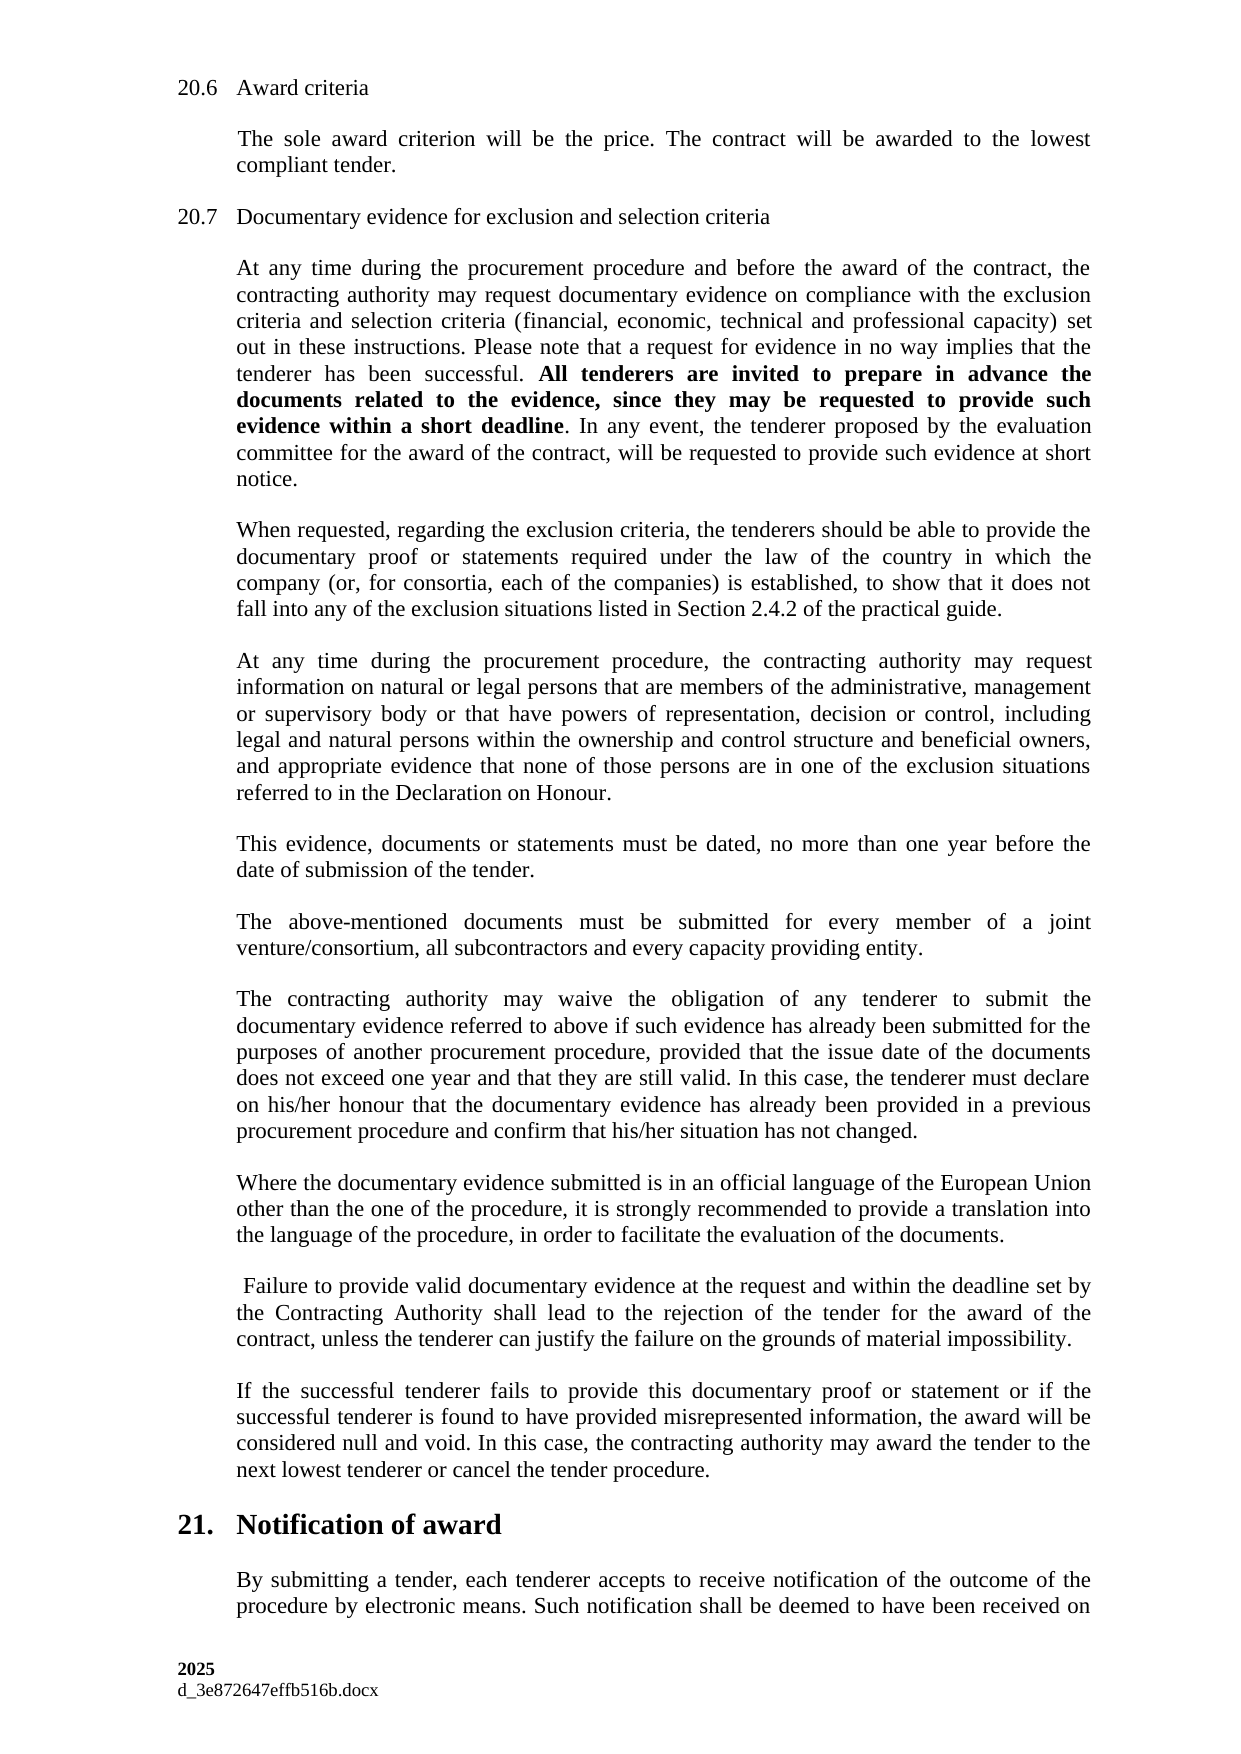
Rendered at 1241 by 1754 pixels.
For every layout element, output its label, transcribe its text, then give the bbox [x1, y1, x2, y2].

text If the successful tenderer fails to provide this documentary proof or statement or if the successful tenderer is found to have provided misrepresented information, the award will be considered null and void. In this case, the contracting authority may award the tender to the next lowest tenderer or cancel the tender procedure. [236, 1377, 1092, 1482]
text When requested, regarding the exclusion criteria, the tenderers should be able to provide the documentary proof or statements required under the law of the country in which the company (or, for consortia, each of the companies) is established, to show that it does not fall into any of the exclusion situations listed in Section 2.4.2 of the practical guide. [236, 516, 1092, 622]
text At any time during the procurement procedure, the contracting authority may request information on natural or legal persons that are members of the administrative, management or supervisory body or that have powers of representation, decision or control, including legal and natural persons within the ownership and control structure and beneficial owners, and appropriate evidence that none of those persons are in one of the exclusion situations referred to in the Declaration on Honour. [236, 647, 1092, 805]
subtitle 20.6 Award criteria [177, 74, 1092, 100]
text The sole award criterion will be the price. The contract will be awarded to the lowest compliant tender. [236, 125, 1092, 178]
text 21. Notification of award [177, 1507, 1092, 1541]
text The above-mentioned documents must be submitted for every member of a joint venture/consortium, all subcontractors and every capacity providing entity. [236, 908, 1092, 960]
subtitle 20.7 Documentary evidence for exclusion and selection criteria [177, 203, 1092, 229]
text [236, 1566, 1092, 1618]
text Where the documentary evidence submitted is in an official language of the European Union other than the one of the procedure, it is strongly recommended to provide a translation into the language of the procedure, in order to facilitate the evaluation of the documents. [236, 1168, 1092, 1248]
text At any time during the procurement procedure and before the award of the contract, the contracting authority may request documentary evidence on compliance with the exclusion criteria and selection criteria (financial, economic, technical and professional capacity) set out in these instructions. Please note that a request for evidence in no way implies that the tenderer has been successful. All tenderers are invited to prepare in advance the documents related to the evidence, since they may be requested to provide such evidence within a short deadline. In any event, the tenderer proposed by the evaluation committee for the award of the contract, will be requested to provide such evidence at short notice. [236, 254, 1092, 491]
text This evidence, documents or statements must be dated, no more than one year before the date of submission of the tender. [236, 830, 1092, 883]
text The contracting authority may waive the obligation of any tenderer to submit the documentary evidence referred to above if such evidence has already been submitted for the purposes of another procurement procedure, provided that the issue date of the documents does not exceed one year and that they are still valid. In this case, the tenderer must declare on his/her honour that the documentary evidence has already been provided in a previous procurement procedure and confirm that his/her situation has not changed. [236, 985, 1092, 1143]
text Failure to provide valid documentary evidence at the request and within the deadline set by the Contracting Authority shall lead to the rejection of the tender for the award of the contract, unless the tenderer can justify the failure on the grounds of material impossibility. [236, 1273, 1092, 1352]
